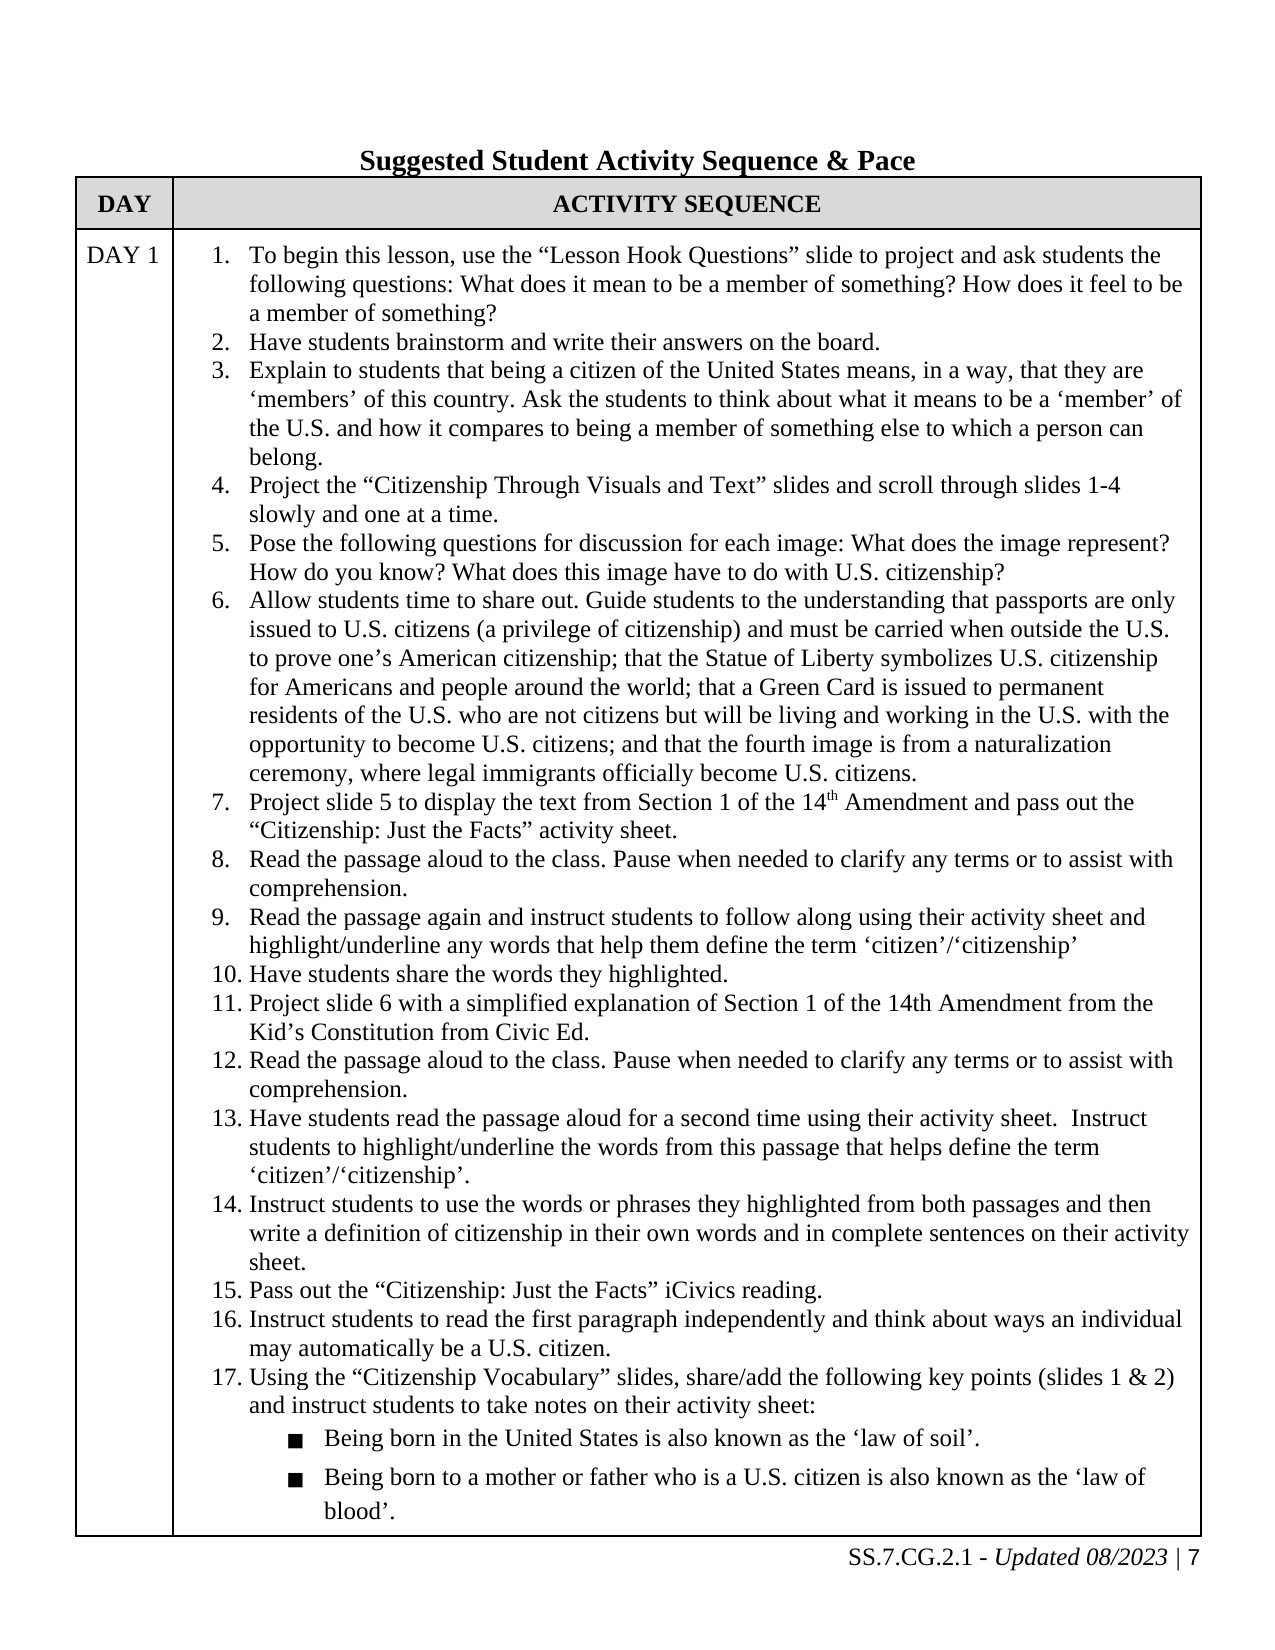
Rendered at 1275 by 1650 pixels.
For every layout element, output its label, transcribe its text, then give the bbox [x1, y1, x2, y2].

subtitle Suggested Student Activity Sequence & Pace [75, 143, 1200, 176]
table_header DAY [77, 178, 172, 228]
table_cell DAY 1 [77, 230, 172, 1535]
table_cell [174, 230, 1200, 1535]
table_header ACTIVITY SEQUENCE [174, 178, 1200, 228]
